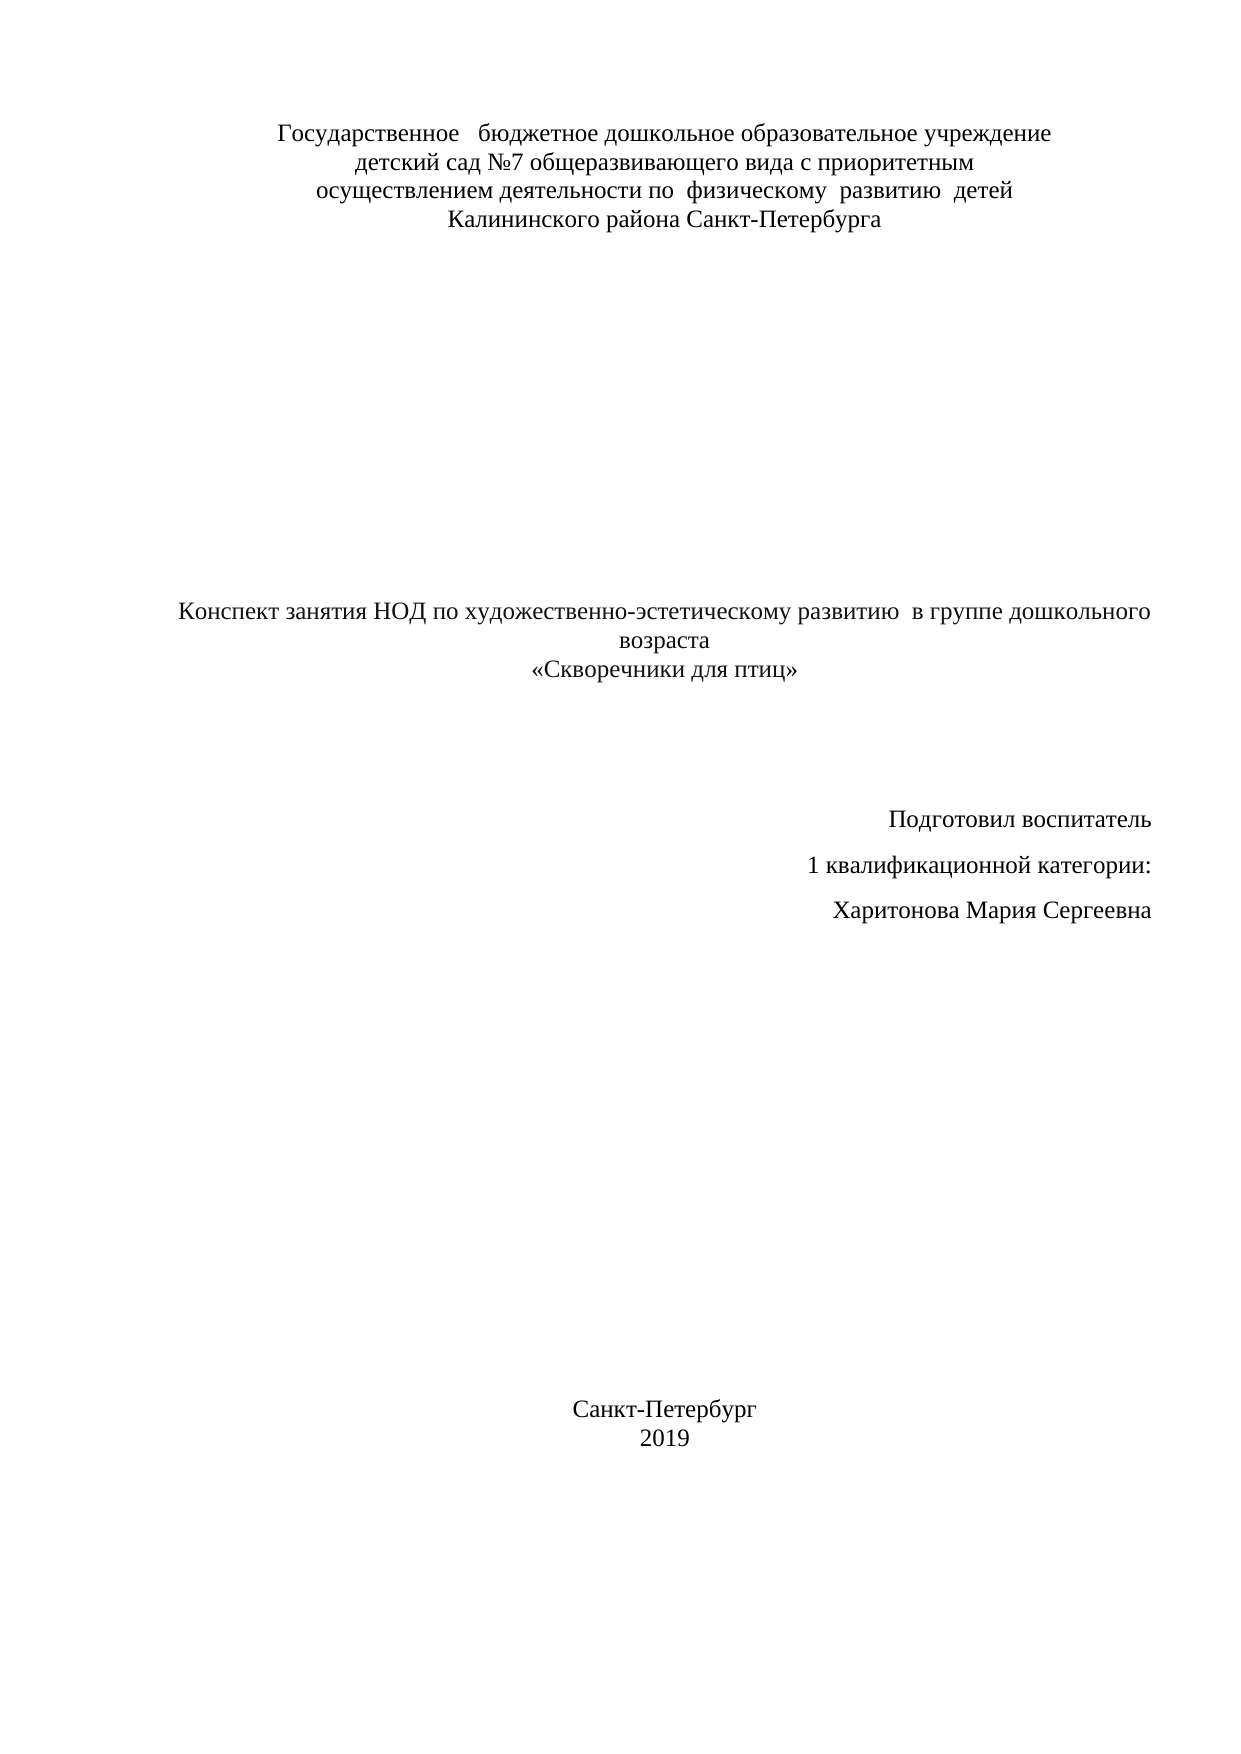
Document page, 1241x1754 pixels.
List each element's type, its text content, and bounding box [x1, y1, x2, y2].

text детский сад №7 общеразвивающего вида с приоритетным [177, 147, 1152, 176]
text осуществлением деятельности по физическому развитию детей [177, 176, 1152, 204]
text 1 квалификационной категории: [177, 850, 1152, 879]
text «Скворечники для птиц» [177, 654, 1152, 683]
text Санкт-Петербург [177, 1394, 1152, 1423]
text Калининского района Санкт-Петербурга [177, 204, 1152, 233]
text 2019 [177, 1423, 1152, 1452]
text Подготовил воспитатель [177, 804, 1152, 833]
text Государственное бюджетное дошкольное образовательное учреждение [177, 118, 1152, 147]
text Харитонова Мария Сергеевна [177, 895, 1152, 924]
text Конспект занятия НОД по художественно-эстетическому развитию в группе дошкольного возраста [177, 596, 1152, 654]
